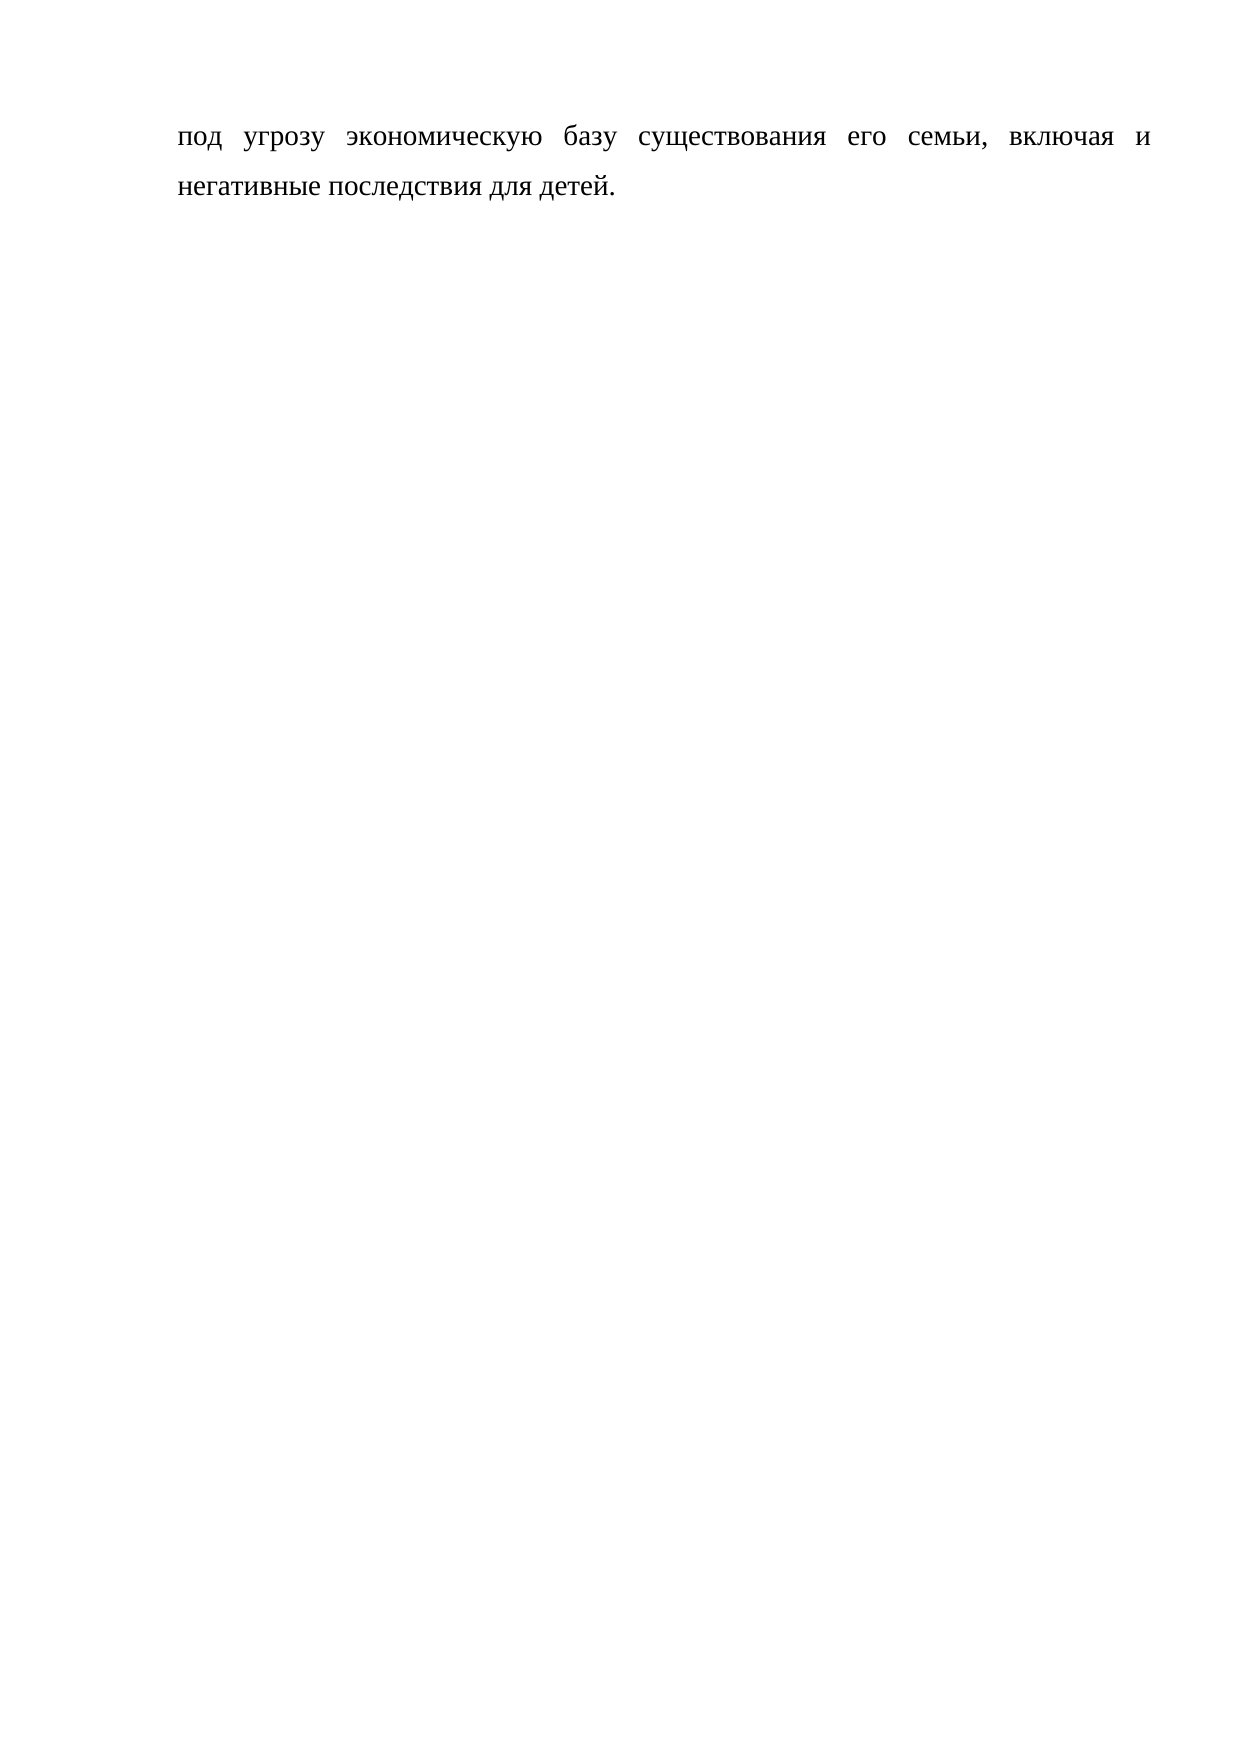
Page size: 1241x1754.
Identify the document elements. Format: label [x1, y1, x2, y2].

text [177, 118, 1152, 202]
